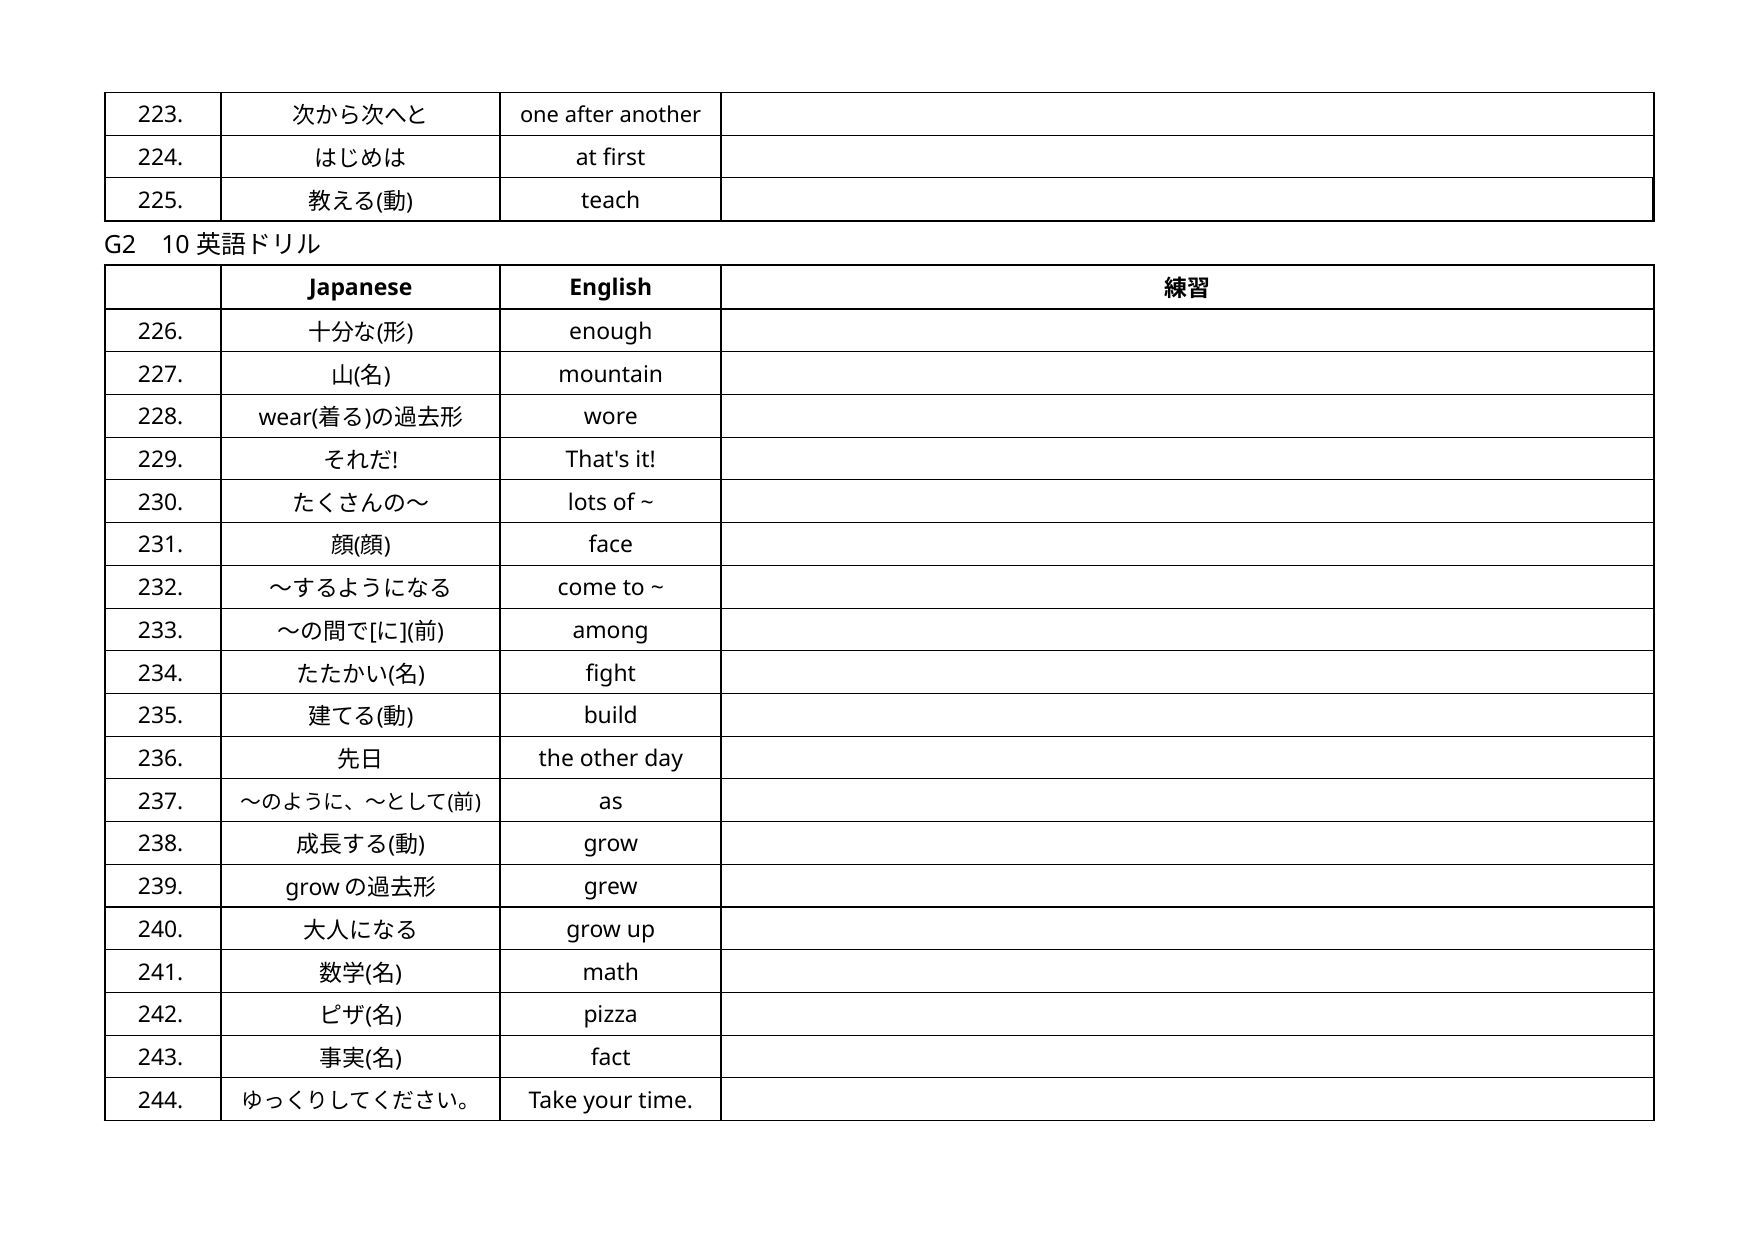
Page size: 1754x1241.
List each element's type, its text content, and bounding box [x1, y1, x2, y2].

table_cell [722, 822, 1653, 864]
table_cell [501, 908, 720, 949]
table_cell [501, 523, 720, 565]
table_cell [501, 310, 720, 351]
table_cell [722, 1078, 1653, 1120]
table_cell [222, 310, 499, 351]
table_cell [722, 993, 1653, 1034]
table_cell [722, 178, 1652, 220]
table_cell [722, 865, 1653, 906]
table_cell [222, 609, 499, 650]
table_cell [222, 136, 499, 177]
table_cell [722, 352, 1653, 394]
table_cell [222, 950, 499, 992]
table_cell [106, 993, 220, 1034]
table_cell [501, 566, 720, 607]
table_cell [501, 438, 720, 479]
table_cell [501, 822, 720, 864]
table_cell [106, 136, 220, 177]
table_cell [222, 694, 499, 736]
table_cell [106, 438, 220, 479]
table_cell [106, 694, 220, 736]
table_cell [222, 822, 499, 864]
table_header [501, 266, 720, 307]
text G2 10 英語ドリル [103, 222, 1668, 264]
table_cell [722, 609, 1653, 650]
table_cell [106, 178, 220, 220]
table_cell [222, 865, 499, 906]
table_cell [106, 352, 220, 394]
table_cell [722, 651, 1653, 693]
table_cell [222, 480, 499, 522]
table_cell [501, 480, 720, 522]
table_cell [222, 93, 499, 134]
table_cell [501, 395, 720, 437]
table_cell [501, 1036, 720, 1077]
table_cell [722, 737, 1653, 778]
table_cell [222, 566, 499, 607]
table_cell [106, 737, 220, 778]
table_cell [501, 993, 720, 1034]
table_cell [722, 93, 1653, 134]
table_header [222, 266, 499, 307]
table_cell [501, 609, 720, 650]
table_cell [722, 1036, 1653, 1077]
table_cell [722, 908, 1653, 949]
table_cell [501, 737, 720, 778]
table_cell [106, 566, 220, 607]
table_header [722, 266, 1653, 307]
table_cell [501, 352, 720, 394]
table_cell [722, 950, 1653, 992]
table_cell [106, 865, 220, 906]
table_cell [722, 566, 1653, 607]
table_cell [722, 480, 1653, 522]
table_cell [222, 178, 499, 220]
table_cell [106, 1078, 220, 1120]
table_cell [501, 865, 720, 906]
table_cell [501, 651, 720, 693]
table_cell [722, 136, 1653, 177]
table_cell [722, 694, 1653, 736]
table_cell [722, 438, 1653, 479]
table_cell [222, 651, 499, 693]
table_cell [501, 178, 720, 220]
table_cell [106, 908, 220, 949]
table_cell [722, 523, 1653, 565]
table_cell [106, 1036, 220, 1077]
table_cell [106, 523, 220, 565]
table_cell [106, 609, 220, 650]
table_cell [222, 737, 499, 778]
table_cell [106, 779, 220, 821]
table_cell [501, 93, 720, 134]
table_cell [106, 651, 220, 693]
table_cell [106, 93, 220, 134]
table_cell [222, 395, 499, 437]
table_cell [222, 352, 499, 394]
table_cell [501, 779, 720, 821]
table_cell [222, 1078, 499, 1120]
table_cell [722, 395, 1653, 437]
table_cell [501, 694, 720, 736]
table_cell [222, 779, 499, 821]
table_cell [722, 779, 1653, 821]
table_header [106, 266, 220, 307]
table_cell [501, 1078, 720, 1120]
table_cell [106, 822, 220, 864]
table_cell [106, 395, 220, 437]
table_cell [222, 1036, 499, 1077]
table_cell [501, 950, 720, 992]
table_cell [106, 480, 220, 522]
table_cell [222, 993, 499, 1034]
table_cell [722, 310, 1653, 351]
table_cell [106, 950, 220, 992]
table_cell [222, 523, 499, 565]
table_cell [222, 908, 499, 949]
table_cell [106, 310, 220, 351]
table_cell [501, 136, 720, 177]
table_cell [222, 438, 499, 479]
